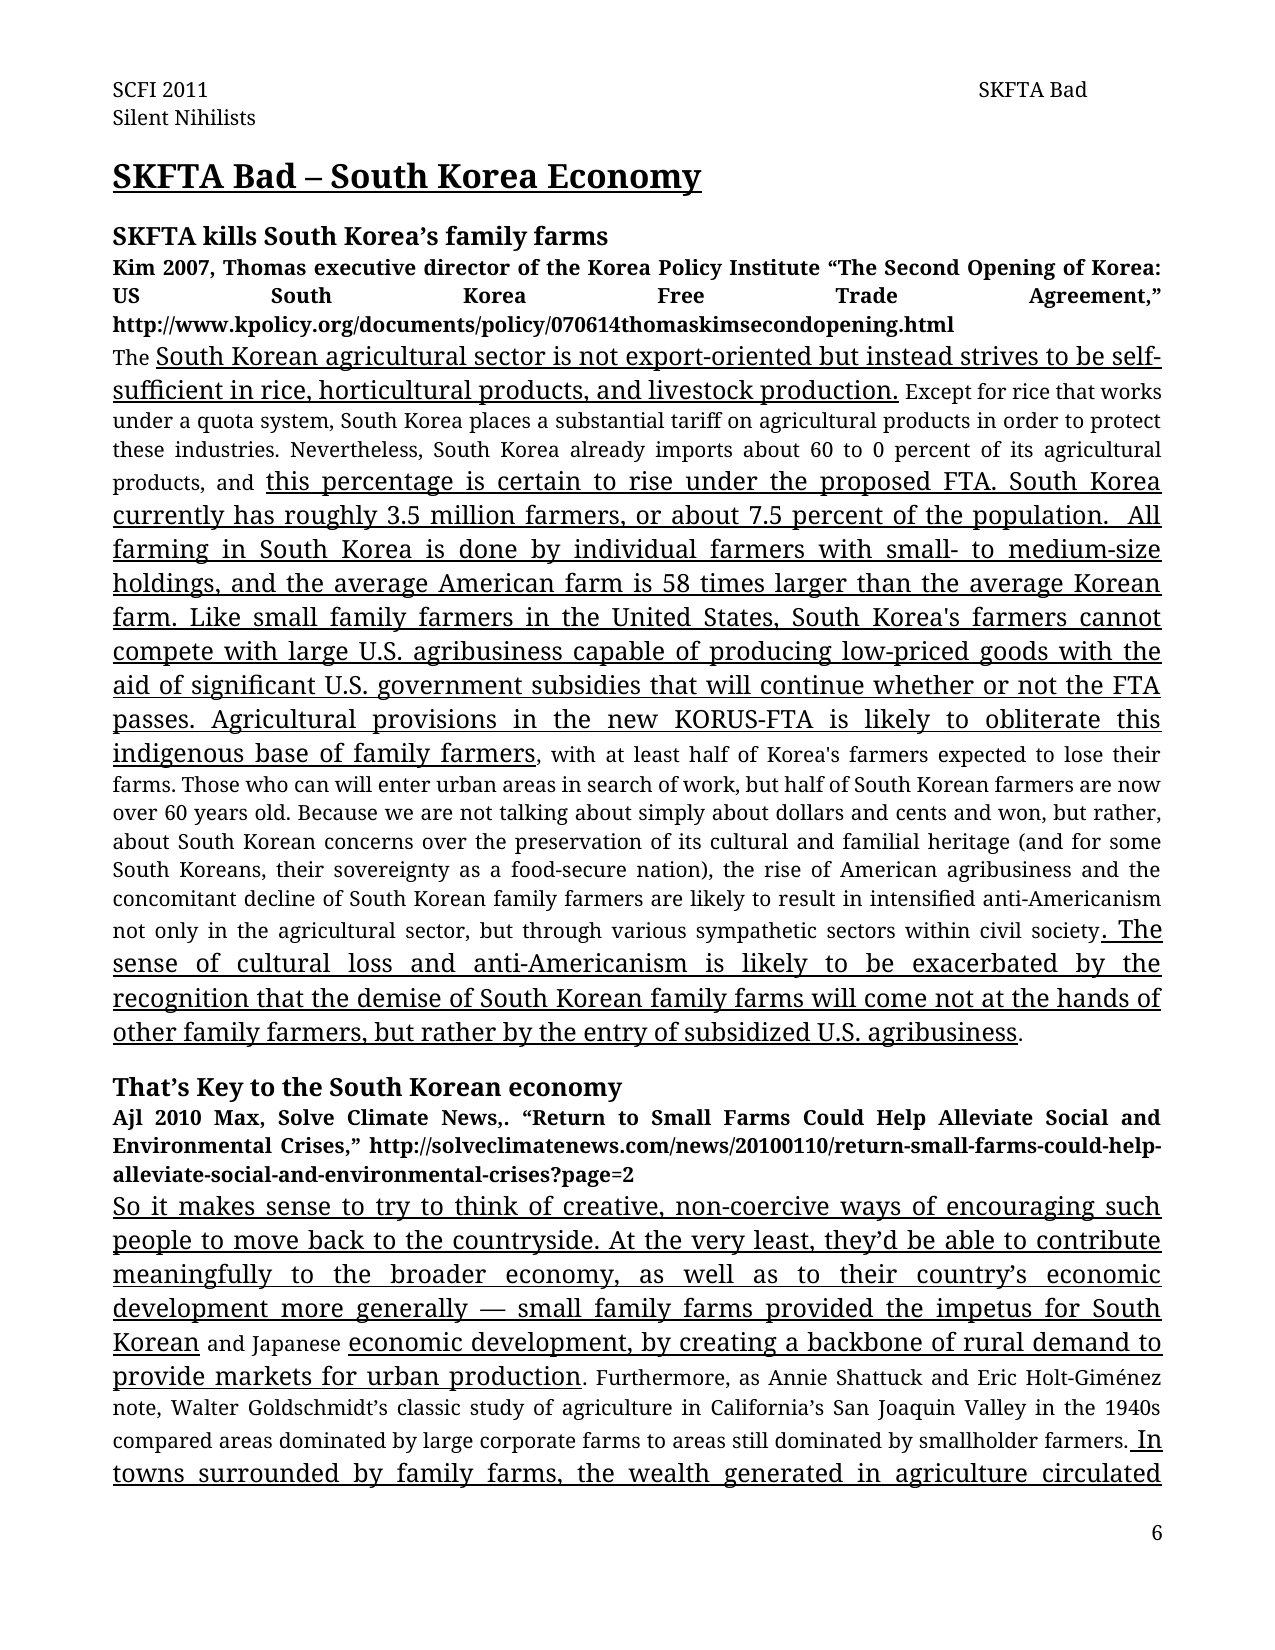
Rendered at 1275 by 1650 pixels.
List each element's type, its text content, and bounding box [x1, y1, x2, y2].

text Kim 2007, Thomas executive director of the Korea Policy Institute “The Second Opening of Korea: US South Korea Free Trade Agreement,” http://www.kpolicy.org/documents/policy/070614thomaskimsecondopening.html [112, 253, 1162, 338]
text The South Korean agricultural sector is not export-oriented but instead strives to be self-sufficient in rice, horticultural products, and livestock production. Except for rice that works under a quota system, South Korea places a substantial tariff on agricultural products in order to protect these industries. Nevertheless, South Korea already imports about 60 to 0 percent of its agricultural products, and this percentage is certain to rise under the proposed FTA. South Korea currently has roughly 3.5 million farmers, or about 7.5 percent of the population. All farming in South Korea is done by individual farmers with small- to medium-size holdings, and the average American farm is 58 times larger than the average Korean farm. Like small family farmers in the United States, South Korea's farmers cannot compete with large U.S. agribusiness capable of producing low-priced goods with the aid of significant U.S. government subsidies that will continue whether or not the FTA passes. Agricultural provisions in the new KORUS-FTA is likely to obliterate this indigenous base of family farmers, with at least half of Korea's farmers expected to lose their farms. Those who can will enter urban areas in search of work, but half of South Korean farmers are now over 60 years old. Because we are not talking about simply about dollars and cents and won, but rather, about South Korean concerns over the preservation of its cultural and familial heritage (and for some South Koreans, their sovereignty as a food-secure nation), the rise of American agribusiness and the concomitant decline of South Korean family farmers are likely to result in intensified anti-Americanism not only in the agricultural sector, but through various sympathetic sectors within civil society. The sense of cultural loss and anti-Americanism is likely to be exacerbated by the recognition that the demise of South Korean family farms will come not at the hands of other family farmers, but rather by the entry of subsidized U.S. agribusiness. [112, 338, 1162, 526]
subtitle SKFTA kills South Korea’s family farms [112, 219, 1162, 253]
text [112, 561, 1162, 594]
text Ajl 2010 Max, Solve Climate News,. “Return to Small Farms Could Help Alleviate Social and Environmental Crises,” http://solveclimatenews.com/news/20100110/return-small-farms-could-help-alleviate-social-and-environmental-crises?page=2 [112, 1103, 1162, 1188]
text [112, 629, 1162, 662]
subtitle That’s Key to the South Korean economy [112, 1069, 1162, 1103]
subtitle SKFTA Bad – South Korea Economy [112, 153, 1162, 198]
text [112, 1320, 1162, 1484]
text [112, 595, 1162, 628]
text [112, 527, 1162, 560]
text The South Korean agricultural sector is not export-oriented but instead strives to be self-sufficient in rice, horticultural products, and livestock production. Except for rice that works under a quota system, South Korea places a substantial tariff on agricultural products in order to protect these industries. Nevertheless, South Korea already imports about 60 to 0 percent of its agricultural products, and this percentage is certain to rise under the proposed FTA. South Korea currently has roughly 3.5 million farmers, or about 7.5 percent of the population. All farming in South Korea is done by individual farmers with small- to medium-size holdings, and the average American farm is 58 times larger than the average Korean farm. Like small family farmers in the United States, South Korea's farmers cannot compete with large U.S. agribusiness capable of producing low-priced goods with the aid of significant U.S. government subsidies that will continue whether or not the FTA passes. Agricultural provisions in the new KORUS-FTA is likely to obliterate this indigenous base of family farmers, with at least half of Korea's farmers expected to lose their farms. Those who can will enter urban areas in search of work, but half of South Korean farmers are now over 60 years old. Because we are not talking about simply about dollars and cents and won, but rather, about South Korean concerns over the preservation of its cultural and familial heritage (and for some South Koreans, their sovereignty as a food-secure nation), the rise of American agribusiness and the concomitant decline of South Korean family farmers are likely to result in intensified anti-Americanism not only in the agricultural sector, but through various sympathetic sectors within civil society. The sense of cultural loss and anti-Americanism is likely to be exacerbated by the recognition that the demise of South Korean family farms will come not at the hands of other family farmers, but rather by the entry of subsidized U.S. agribusiness. [112, 732, 1162, 975]
